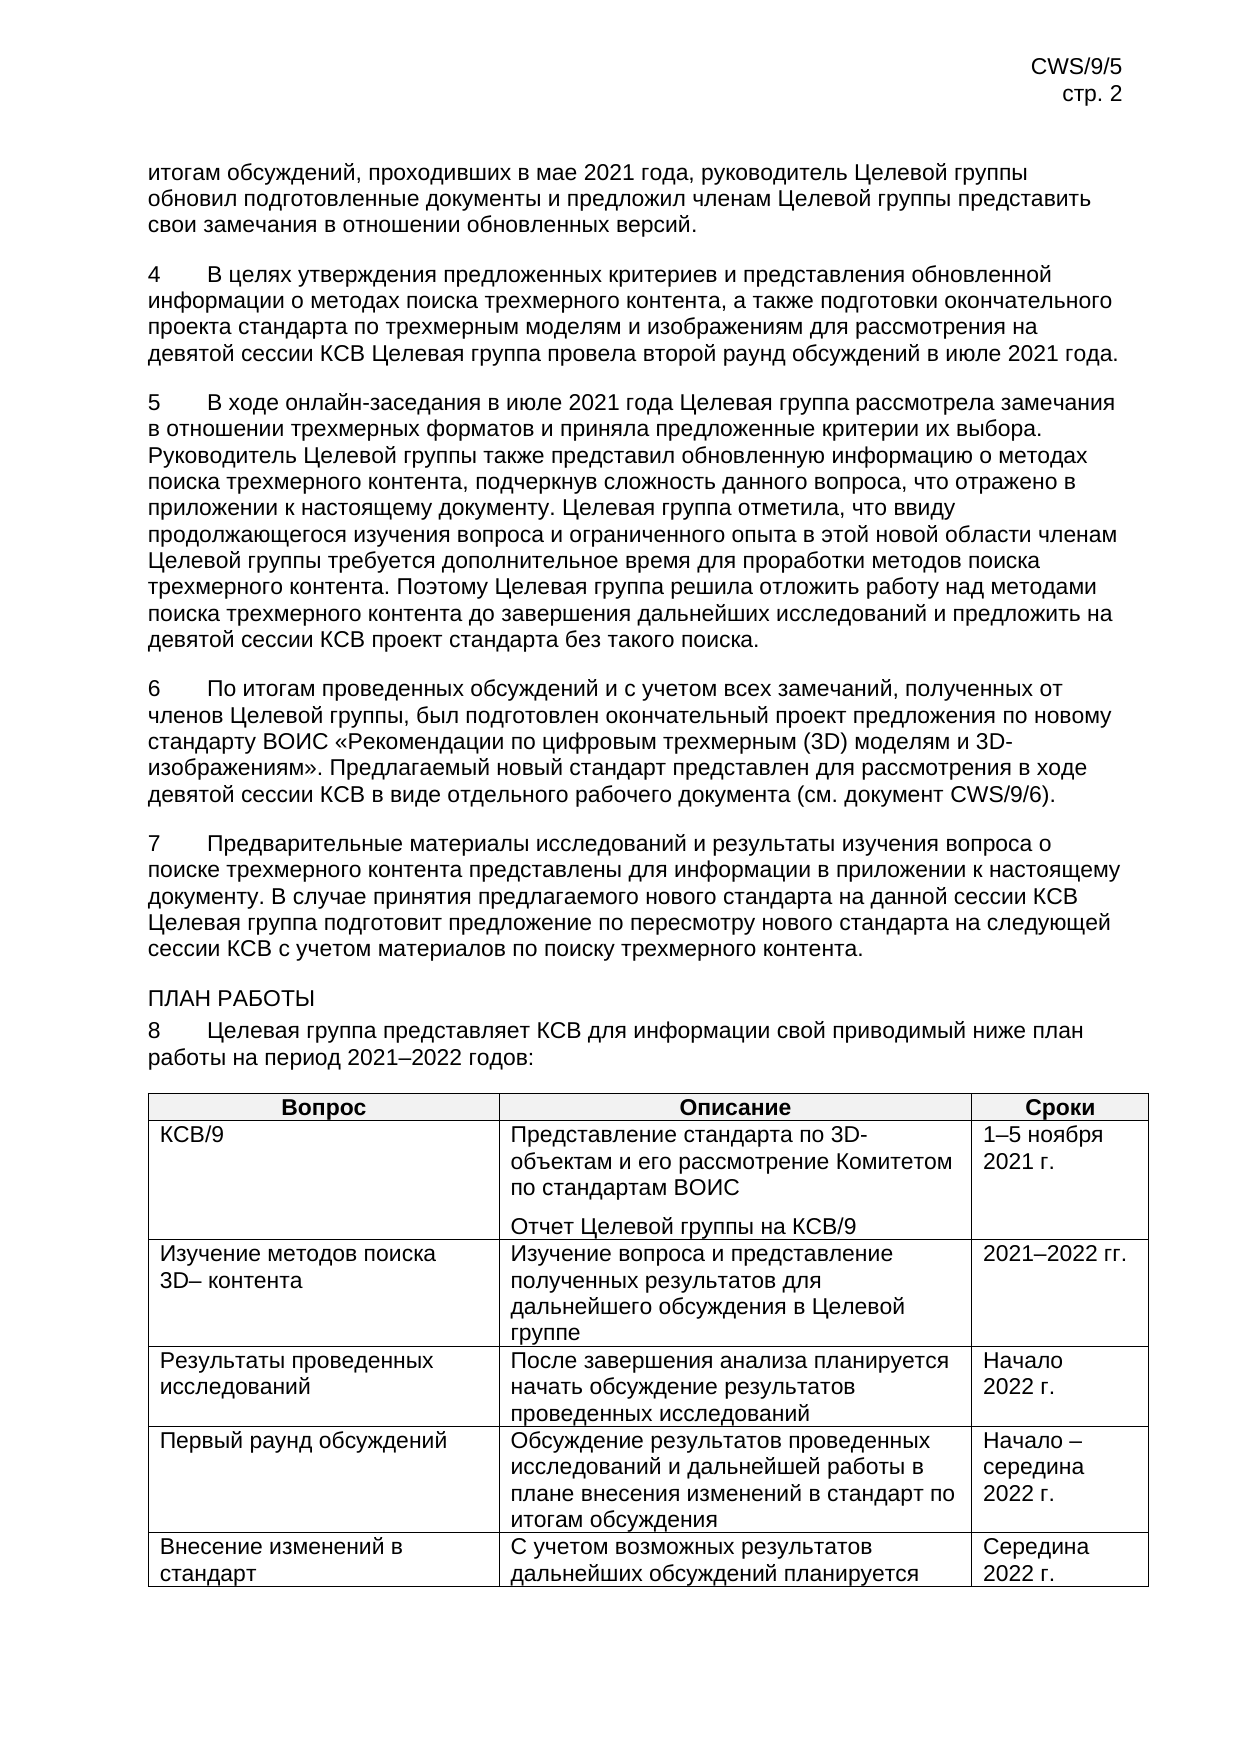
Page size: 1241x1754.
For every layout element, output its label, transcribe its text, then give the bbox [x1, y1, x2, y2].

list Целевая группа представляет КСВ для информации свой приводимый ниже план работы на период 2021–2022 годов: [148, 1017, 1122, 1070]
table_cell Первый раунд обсуждений [149, 1427, 499, 1532]
table_header Описание [500, 1094, 971, 1120]
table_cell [500, 1533, 971, 1586]
table_cell Изучение вопроса и представление полученных результатов для дальнейшего обсуждения в Целевой группе [500, 1240, 971, 1346]
table_cell 1–5 ноября 2021 г. [972, 1121, 1148, 1239]
table_cell Середина 2022 г. [972, 1533, 1148, 1586]
list В целях утверждения предложенных критериев и представления обновленной информации о методах поиска трехмерного контента, а также подготовки окончательного проекта стандарта по трехмерным моделям и изображениям для рассмотрения на девятой сессии КСВ Целевая группа провела второй раунд обсуждений в июле 2021 года. [148, 261, 1122, 366]
table_cell Обсуждение результатов проведенных исследований и дальнейшей работы в плане внесения изменений в стандарт по итогам обсуждения [500, 1427, 971, 1532]
table_cell Начало 2022 г. [972, 1347, 1148, 1426]
table_cell 2021–2022 гг. [972, 1240, 1148, 1346]
list ПЛАН РАБОТЫ [148, 985, 1122, 1011]
list Предварительные материалы исследований и результаты изучения вопроса о поиске трехмерного контента представлены для информации в приложении к настоящему документу. В случае принятия предлагаемого нового стандарта на данной сессии КСВ Целевая группа подготовит предложение по пересмотру нового стандарта на следующей сессии КСВ с учетом материалов по поиску трехмерного контента. [148, 830, 1122, 962]
table_cell КСВ/9 [149, 1121, 499, 1239]
table_cell Представление стандарта по 3D-объектам и его рассмотрение Комитетом по стандартам ВОИС Отчет Целевой группы на КСВ/9 [500, 1121, 971, 1239]
list По итогам проведенных обсуждений и с учетом всех замечаний, полученных от членов Целевой группы, был подготовлен окончательный проект предложения по новому стандарту ВОИС «Рекомендации по цифровым трехмерным (3D) моделям и 3D-изображениям». Предлагаемый новый стандарт представлен для рассмотрения в ходе девятой сессии КСВ в виде отдельного рабочего документа (см. документ CWS/9/6). [148, 675, 1122, 807]
table_header Вопрос [149, 1094, 499, 1120]
table_cell Изучение методов поиска 3D– контента [149, 1240, 499, 1346]
table_cell Начало – середина 2022 г. [972, 1427, 1148, 1532]
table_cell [149, 1533, 499, 1586]
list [148, 158, 1122, 238]
table_header Сроки [972, 1094, 1148, 1120]
table_cell После завершения анализа планируется начать обсуждение результатов проведенных исследований [500, 1347, 971, 1426]
list В ходе онлайн-заседания в июле 2021 года Целевая группа рассмотрела замечания в отношении трехмерных форматов и приняла предложенные критерии их выбора. Руководитель Целевой группы также представил обновленную информацию о методах поиска трехмерного контента, подчеркнув сложность данного вопроса, что отражено в приложении к настоящему документу. Целевая группа отметила, что ввиду продолжающегося изучения вопроса и ограниченного опыта в этой новой области членам Целевой группы требуется дополнительное время для проработки методов поиска трехмерного контента. Поэтому Целевая группа решила отложить работу над методами поиска трехмерного контента до завершения дальнейших исследований и предложить на девятой сессии КСВ проект стандарта без такого поиска. [148, 389, 1122, 652]
table_cell Результаты проведенных исследований [149, 1347, 499, 1426]
